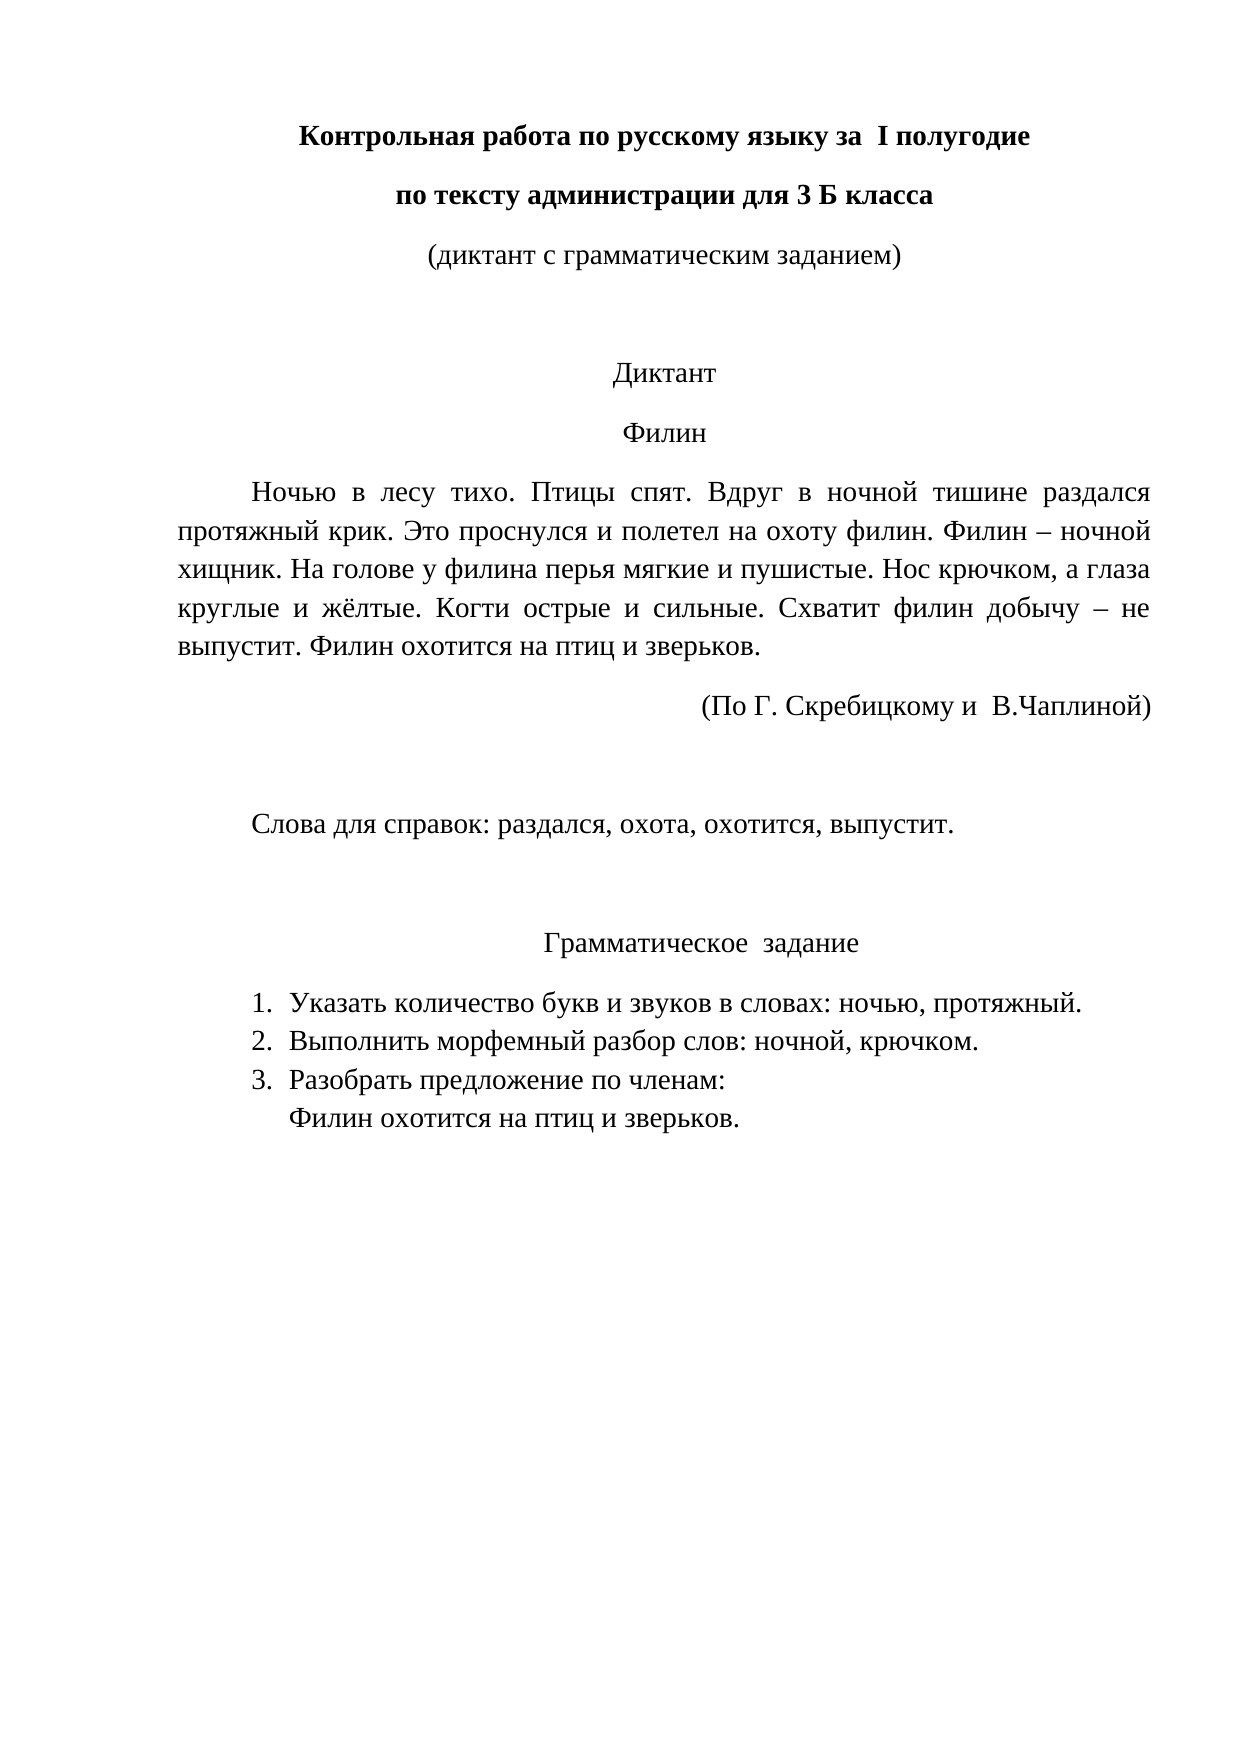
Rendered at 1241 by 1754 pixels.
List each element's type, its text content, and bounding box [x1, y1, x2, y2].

list Выполнить морфемный разбор слов: ночной, крючком. [251, 1023, 1152, 1057]
text Грамматическое задание [177, 925, 1152, 959]
list Разобрать предложение по членам: [251, 1062, 1152, 1095]
text Ночью в лесу тихо. Птицы спят. Вдруг в ночной тишине раздался протяжный крик. Это проснулся и полетел на охоту филин. Филин – ночной хищник. На голове у филина перья мягкие и пушистые. Нос крючком, а глаза круглые и жёлтые. Когти острые и сильные. Схватит филин добычу – не выпустит. Филин охотится на птиц и зверьков. [177, 474, 1152, 662]
text Слова для справок: раздался, охота, охотится, выпустит. [177, 807, 1152, 840]
list Филин охотится на птиц и зверьков. [288, 1100, 1152, 1134]
text Контрольная работа по русскому языку за I полугодие [177, 118, 1152, 152]
text (По Г. Скребицкому и В.Чаплиной) [177, 688, 1152, 721]
list Указать количество букв и звуков в словах: ночью, протяжный. [251, 985, 1152, 1018]
text (диктант с грамматическим заданием) [177, 237, 1152, 270]
text по тексту администрации для 3 Б класса [177, 177, 1152, 211]
text Диктант [177, 356, 1152, 389]
text Филин [177, 415, 1152, 448]
